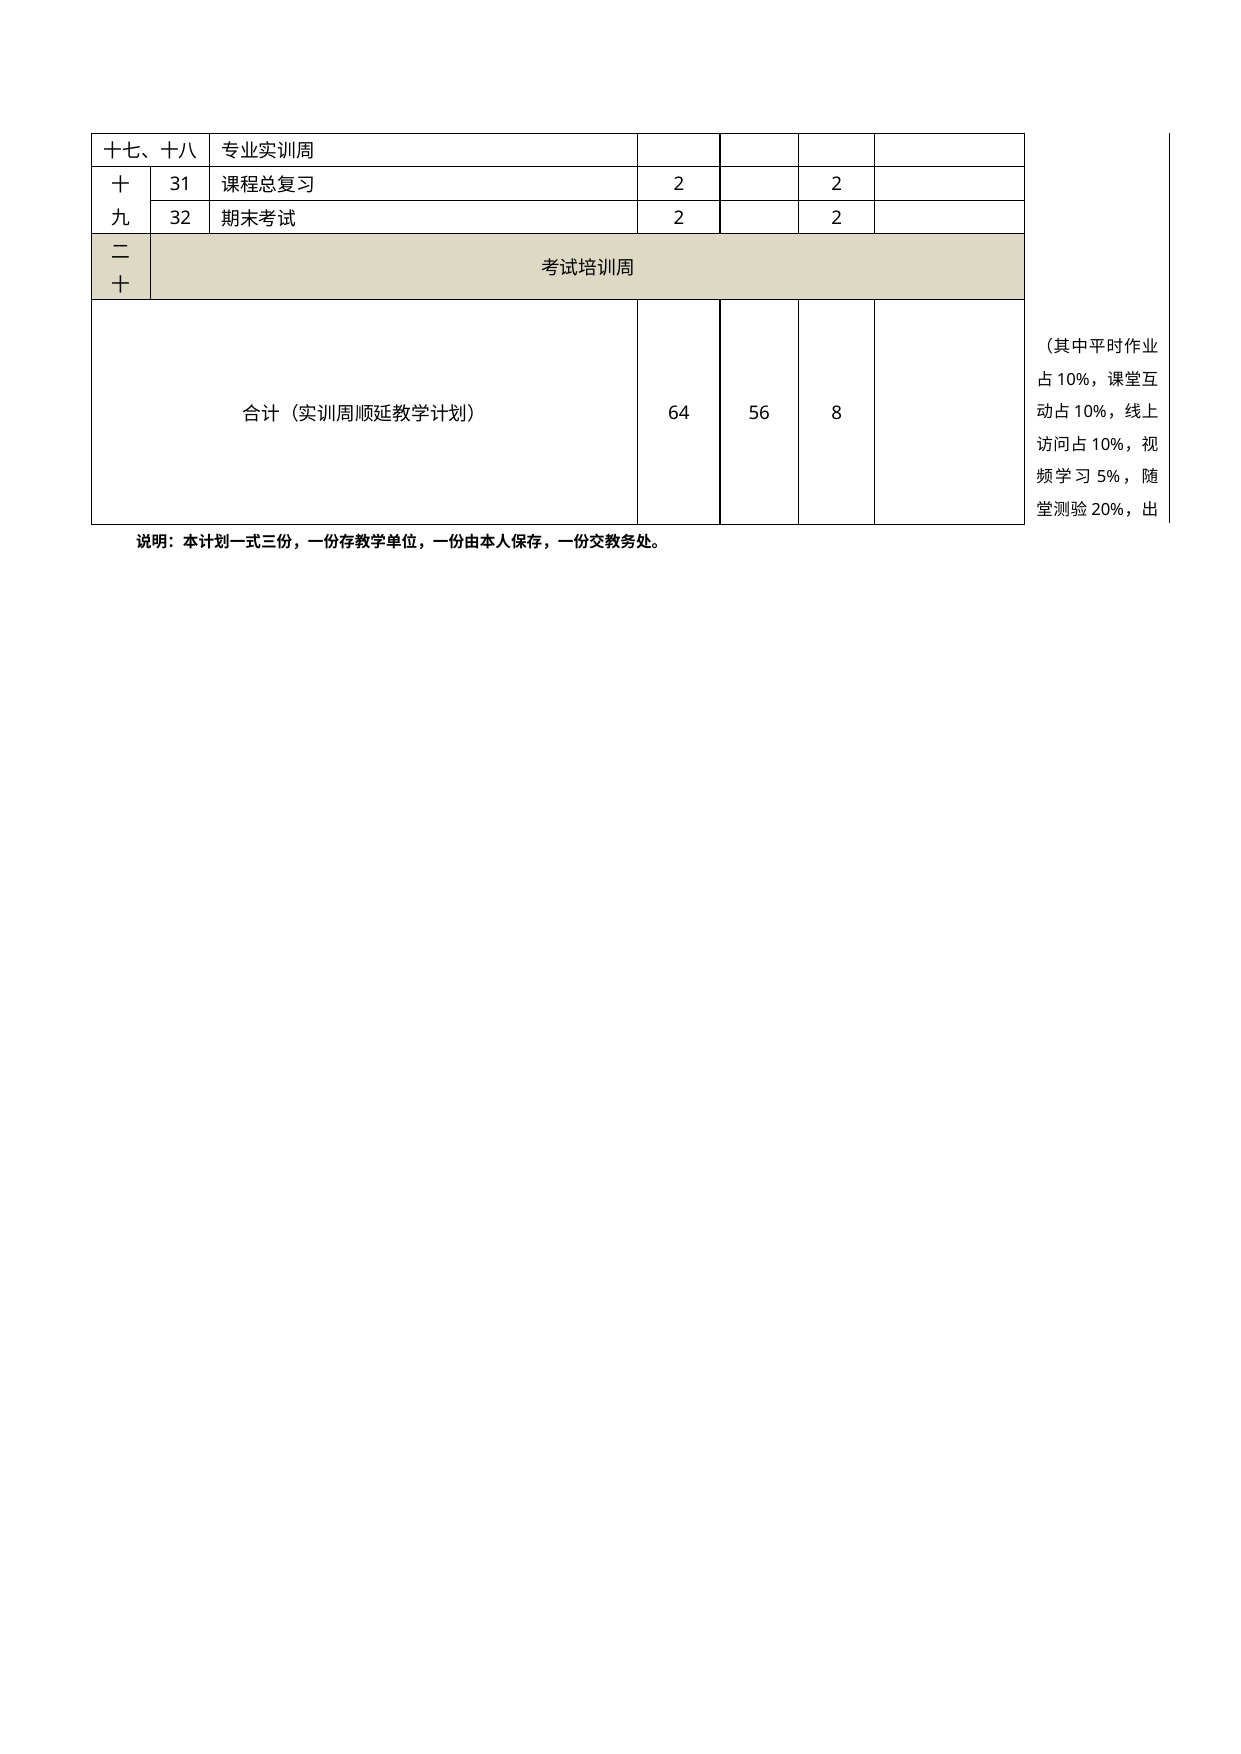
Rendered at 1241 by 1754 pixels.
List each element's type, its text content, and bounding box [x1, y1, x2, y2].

table_cell 合计（实训周顺延教学计划） [92, 300, 637, 523]
table_cell [721, 134, 798, 166]
table_cell [721, 167, 798, 199]
table_cell 十九 [92, 167, 150, 233]
table_cell 二十 [92, 234, 150, 299]
table_cell 课程总复习 [210, 167, 637, 199]
table_cell [875, 201, 1024, 233]
table_cell 2 [638, 167, 719, 199]
table_cell [638, 134, 719, 166]
table_cell 2 [799, 167, 874, 199]
table_cell 31 [151, 167, 209, 199]
table_cell [721, 201, 798, 233]
table_cell [799, 134, 874, 166]
table_cell 8 [799, 300, 874, 523]
table_cell [875, 300, 1024, 523]
table_cell 十七、十八 [92, 134, 209, 166]
table_cell 2 [799, 201, 874, 233]
table_cell [875, 167, 1024, 199]
table_cell 2 [638, 201, 719, 233]
table_cell [875, 134, 1024, 166]
text 说明：本计划一式三份，一份存教学单位，一份由本人保存，一份交教务处。 [136, 524, 1122, 557]
table_cell 32 [151, 201, 209, 233]
table_cell 56 [721, 300, 798, 523]
table_cell 期末考试 [210, 201, 637, 233]
table_cell 考试培训周 [151, 234, 1024, 299]
table_cell 64 [638, 300, 719, 523]
table_cell 专业实训周 [210, 134, 637, 166]
